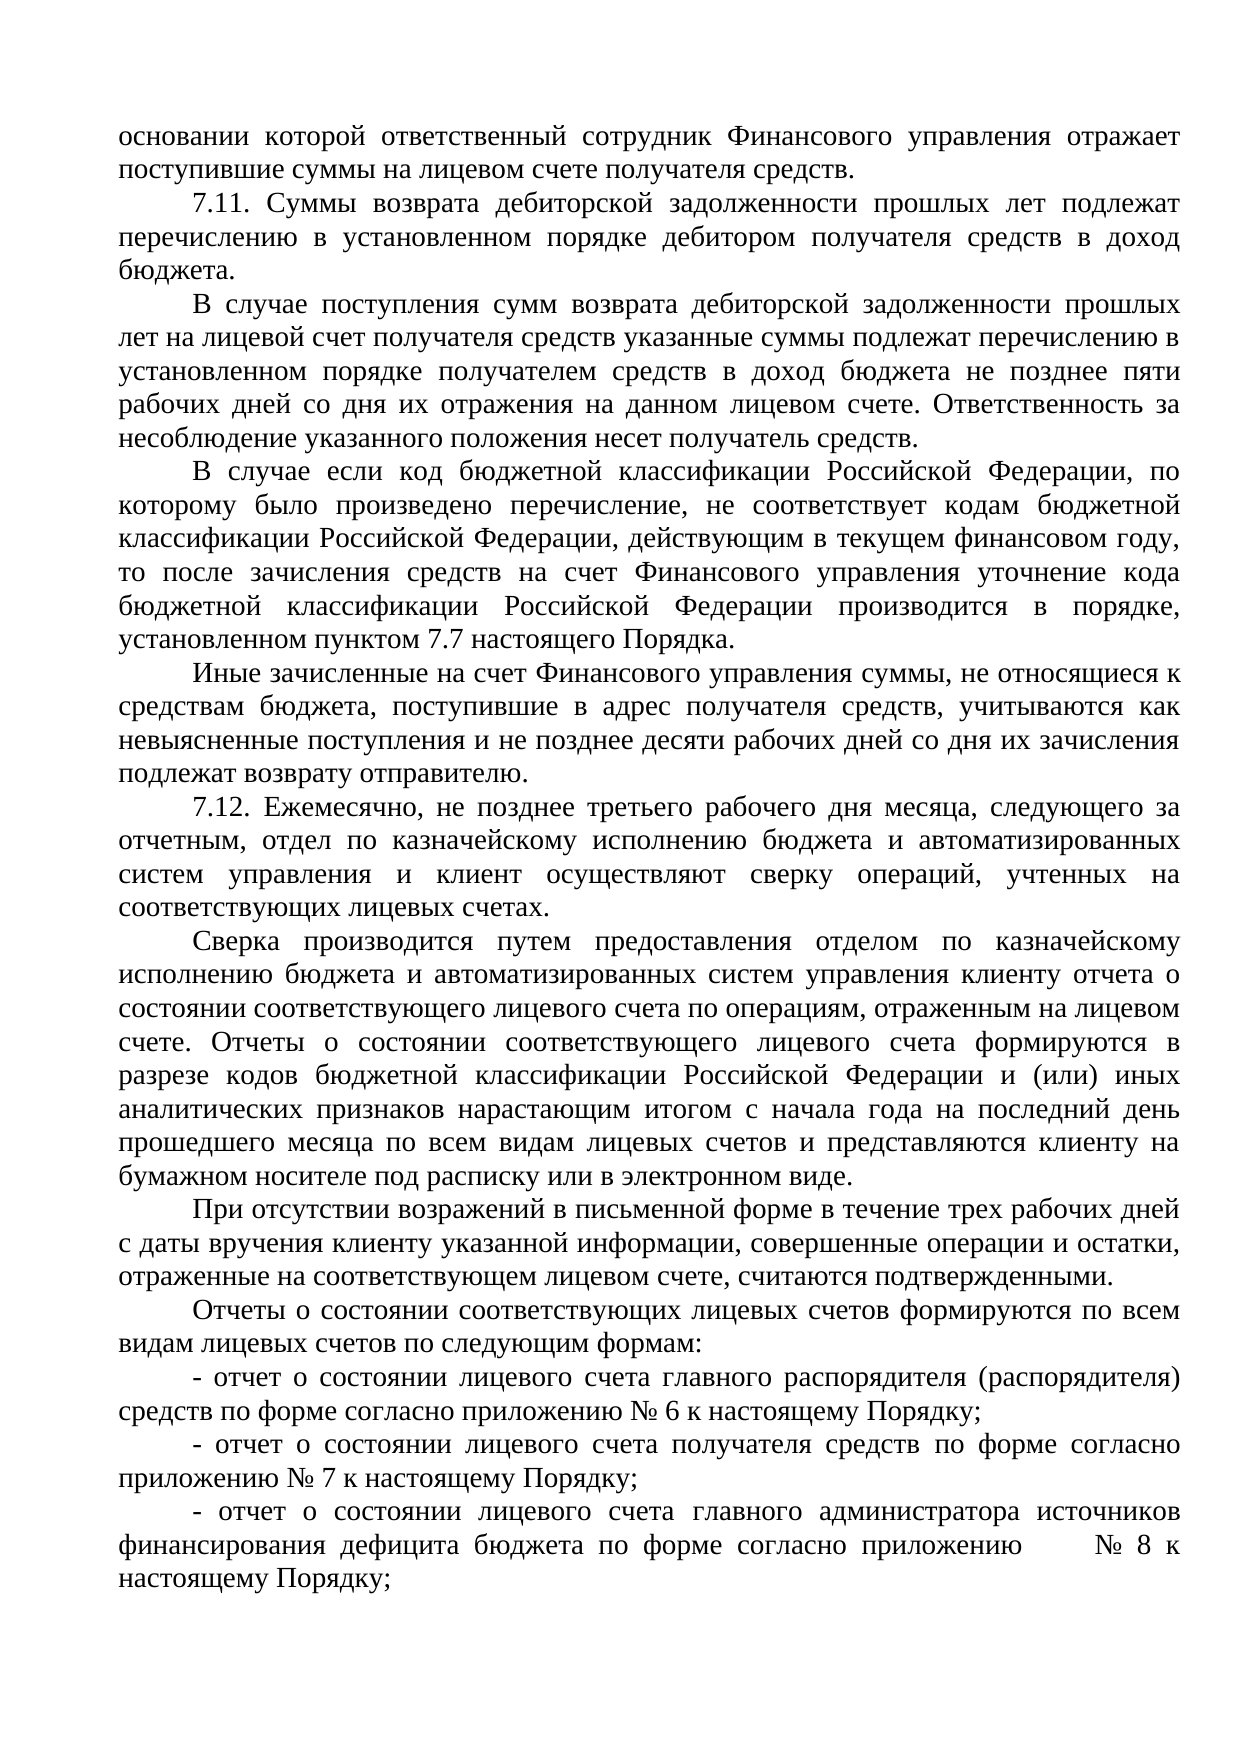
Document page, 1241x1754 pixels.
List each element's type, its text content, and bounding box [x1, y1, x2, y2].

text 7.12. Ежемесячно, не позднее третьего рабочего дня месяца, следующего за отчетным, отдел по казначейскому исполнению бюджета и автоматизированных систем управления и клиент осуществляют сверку операций, учтенных на соответствующих лицевых счетах. [118, 789, 1181, 923]
text В случае поступления сумм возврата дебиторской задолженности прошлых лет на лицевой счет получателя средств указанные суммы подлежат перечислению в установленном порядке получателем средств в доход бюджета не позднее пяти рабочих дней со дня их отражения на данном лицевом счете. Ответственность за несоблюдение указанного положения несет получатель средств. [118, 286, 1181, 453]
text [118, 118, 1181, 185]
text - отчет о состоянии лицевого счета получателя средств по форме согласно приложению № 7 к настоящему Порядку; [118, 1426, 1181, 1493]
text - отчет о состоянии лицевого счета главного распорядителя (распорядителя) средств по форме согласно приложению № 6 к настоящему Порядку; [118, 1359, 1181, 1426]
text 7.11. Суммы возврата дебиторской задолженности прошлых лет подлежат перечислению в установленном порядке дебитором получателя средств в доход бюджета. [118, 185, 1181, 286]
text - отчет о состоянии лицевого счета главного администратора источников финансирования дефицита бюджета по форме согласно приложению № 8 к настоящему Порядку; [118, 1493, 1181, 1594]
text Сверка производится путем предоставления отделом по казначейскому исполнению бюджета и автоматизированных систем управления клиенту отчета о состоянии соответствующего лицевого счета по операциям, отраженным на лицевом счете. Отчеты о состоянии соответствующего лицевого счета формируются в разрезе кодов бюджетной классификации Российской Федерации и (или) иных аналитических признаков нарастающим итогом с начала года на последний день прошедшего месяца по всем видам лицевых счетов и представляются клиенту на бумажном носителе под расписку или в электронном виде. [118, 923, 1181, 1191]
text В случае если код бюджетной классификации Российской Федерации, по которому было произведено перечисление, не соответствует кодам бюджетной классификации Российской Федерации, действующим в текущем финансовом году, то после зачисления средств на счет Финансового управления уточнение кода бюджетной классификации Российской Федерации производится в порядке, установленном пунктом 7.7 настоящего Порядка. [118, 453, 1181, 655]
text Иные зачисленные на счет Финансового управления суммы, не относящиеся к средствам бюджета, поступившие в адрес получателя средств, учитываются как невыясненные поступления и не позднее десяти рабочих дней со дня их зачисления подлежат возврату отправителю. [118, 655, 1181, 789]
text При отсутствии возражений в письменной форме в течение трех рабочих дней с даты вручения клиенту указанной информации, совершенные операции и остатки, отраженные на соответствующем лицевом счете, считаются подтвержденными. [118, 1191, 1181, 1292]
text Отчеты о состоянии соответствующих лицевых счетов формируются по всем видам лицевых счетов по следующим формам: [118, 1292, 1181, 1359]
